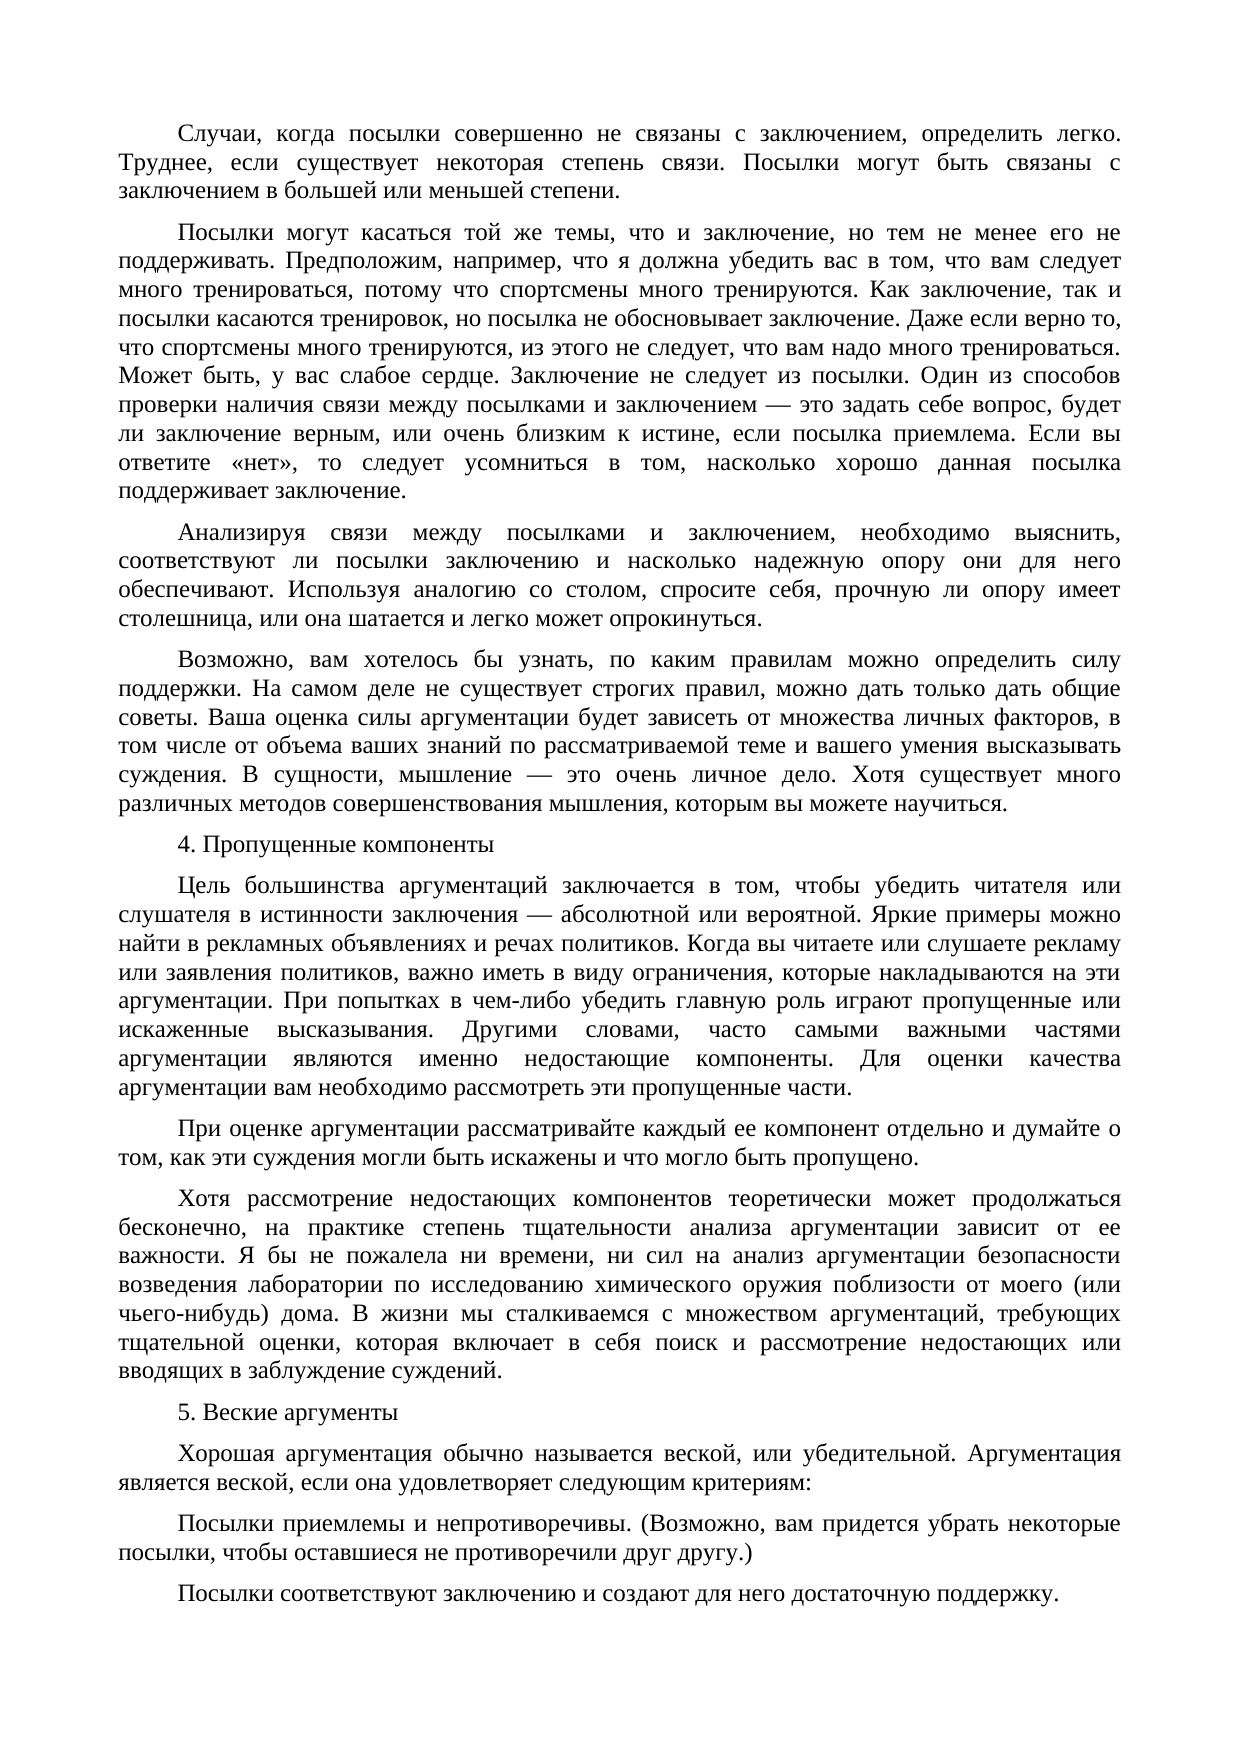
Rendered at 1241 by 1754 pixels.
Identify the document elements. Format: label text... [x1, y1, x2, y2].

text Посылки приемлемы и непротиворечивы. (Возможно, вам придется убрать некоторые посылки, чтобы оставшиеся не противоречили друг другу.) [118, 1508, 1122, 1566]
text Хорошая аргументация обычно называется веской, или убедительной. Аргументация является веской, если она удовлетворяет следующим критериям: [118, 1438, 1122, 1496]
text Цель большинства аргументаций заключается в том, чтобы убедить читателя или слушателя в истинности заключения — абсолютной или вероятной. Яркие примеры можно найти в рекламных объявлениях и речах политиков. Когда вы читаете или слушаете рекламу или заявления политиков, важно иметь в виду ограничения, которые накладываются на эти аргументации. При попытках в чем-либо убедить главную роль играют пропущенные или искаженные высказывания. Другими словами, часто самыми важными частями аргументации являются именно недостающие компоненты. Для оценки качества аргументации вам необходимо рассмотреть эти пропущенные части. [118, 871, 1122, 1101]
text 5. Веские аргументы [118, 1397, 1122, 1426]
text 4. Пропущенные компоненты [118, 829, 1122, 858]
text Случаи, когда посылки совершенно не связаны с заключением, определить легко. Труднее, если существует некоторая степень связи. Посылки могут быть связаны с заключением в большей или меньшей степени. [118, 118, 1122, 204]
text Посылки соответствуют заключению и создают для него достаточную поддержку. [118, 1578, 1122, 1607]
text Посылки могут касаться той же темы, что и заключение, но тем не менее его не поддерживать. Предположим, например, что я должна убедить вас в том, что вам следует много тренироваться, потому что спортсмены много тренируются. Как заключение, так и посылки касаются тренировок, но посылка не обосновывает заключение. Даже если верно то, что спортсмены много тренируются, из этого не следует, что вам надо много тренироваться. Может быть, у вас слабое сердце. Заключение не следует из посылки. Один из способов проверки наличия связи между посылками и заключением — это задать себе вопрос, будет ли заключение верным, или очень близким к истине, если посылка приемлема. Если вы ответите «нет», то следует усомниться в том, насколько хорошо данная посылка поддерживает заключение. [118, 217, 1122, 504]
text При оценке аргументации рассматривайте каждый ее компонент отдельно и думайте о том, как эти суждения могли быть искажены и что могло быть пропущено. [118, 1113, 1122, 1171]
text Хотя рассмотрение недостающих компонентов теоретически может продолжаться бесконечно, на практике степень тщательности анализа аргументации зависит от ее важности. Я бы не пожалела ни времени, ни сил на анализ аргументации безопасности возведения лаборатории по исследованию химического оружия поблизости от моего (или чьего-нибудь) дома. В жизни мы сталкиваемся с множеством аргументаций, требующих тщательной оценки, которая включает в себя поиск и рассмотрение недостающих или вводящих в заблуждение суждений. [118, 1183, 1122, 1384]
text Анализируя связи между посылками и заключением, необходимо выяснить, соответствуют ли посылки заключению и насколько надежную опору они для него обеспечивают. Используя аналогию со столом, спросите себя, прочную ли опору имеет столешница, или она шатается и легко может опрокинуться. [118, 517, 1122, 632]
text Возможно, вам хотелось бы узнать, по каким правилам можно определить силу поддержки. На самом деле не существует строгих правил, можно дать только дать общие советы. Ваша оценка силы аргументации будет зависеть от множества личных факторов, в том числе от объема ваших знаний по рассматриваемой теме и вашего умения высказывать суждения. В сущности, мышление — это очень личное дело. Хотя существует много различных методов совершенствования мышления, которым вы можете научиться. [118, 644, 1122, 817]
